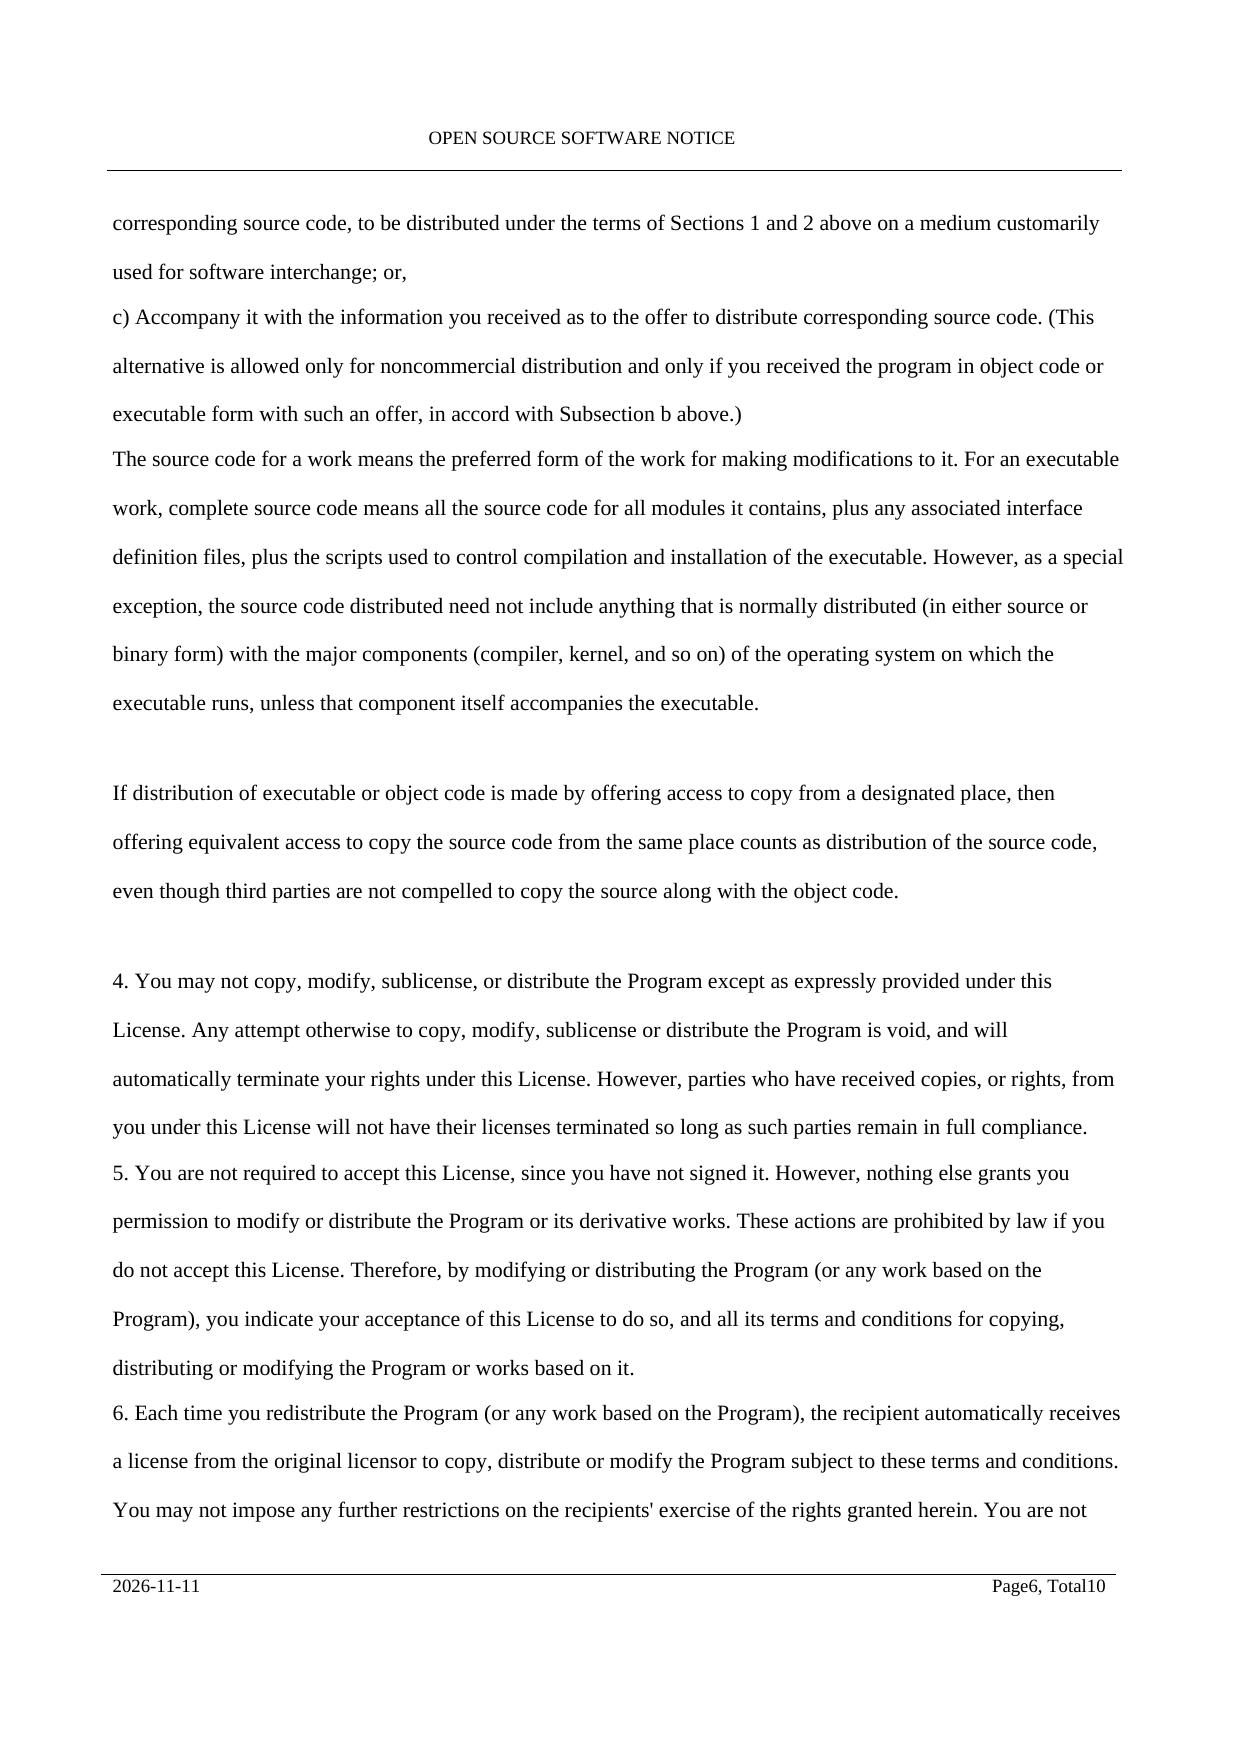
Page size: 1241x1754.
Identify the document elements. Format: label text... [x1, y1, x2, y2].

text c) Accompany it with the information you received as to the offer to distribute corresponding source code. (This alternative is allowed only for noncommercial distribution and only if you received the program in object code or executable form with such an offer, in accord with Subsection b above.) [112, 300, 1128, 430]
text 5. You are not required to accept this License, since you have not signed it. However, nothing else grants you permission to modify or distribute the Program or its derivative works. These actions are prohibited by law if you do not accept this License. Therefore, by modifying or distributing the Program (or any work based on the Program), you indicate your acceptance of this License to do so, and all its terms and conditions for copying, distributing or modifying the Program or works based on it. [112, 1156, 1128, 1383]
text The source code for a work means the preferred form of the work for making modifications to it. For an executable work, complete source code means all the source code for all modules it contains, plus any associated interface definition files, plus the scripts used to control compilation and installation of the executable. However, as a special exception, the source code distributed need not include anything that is normally distributed (in either source or binary form) with the major components (compiler, kernel, and so on) of the operating system on which the executable runs, unless that component itself accompanies the executable. [112, 443, 1128, 719]
text If distribution of executable or object code is made by offering access to copy from a designated place, then offering equivalent access to copy the source code from the same place counts as distribution of the source code, even though third parties are not compelled to copy the source along with the object code. [112, 777, 1128, 907]
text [112, 206, 1128, 288]
text 4. You may not copy, modify, sublicense, or distribute the Program except as expressly provided under this License. Any attempt otherwise to copy, modify, sublicense or distribute the Program is void, and will automatically terminate your rights under this License. However, parties who have received copies, or rights, from you under this License will not have their licenses terminated so long as such parties remain in full compliance. [112, 964, 1128, 1143]
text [112, 1396, 1128, 1526]
